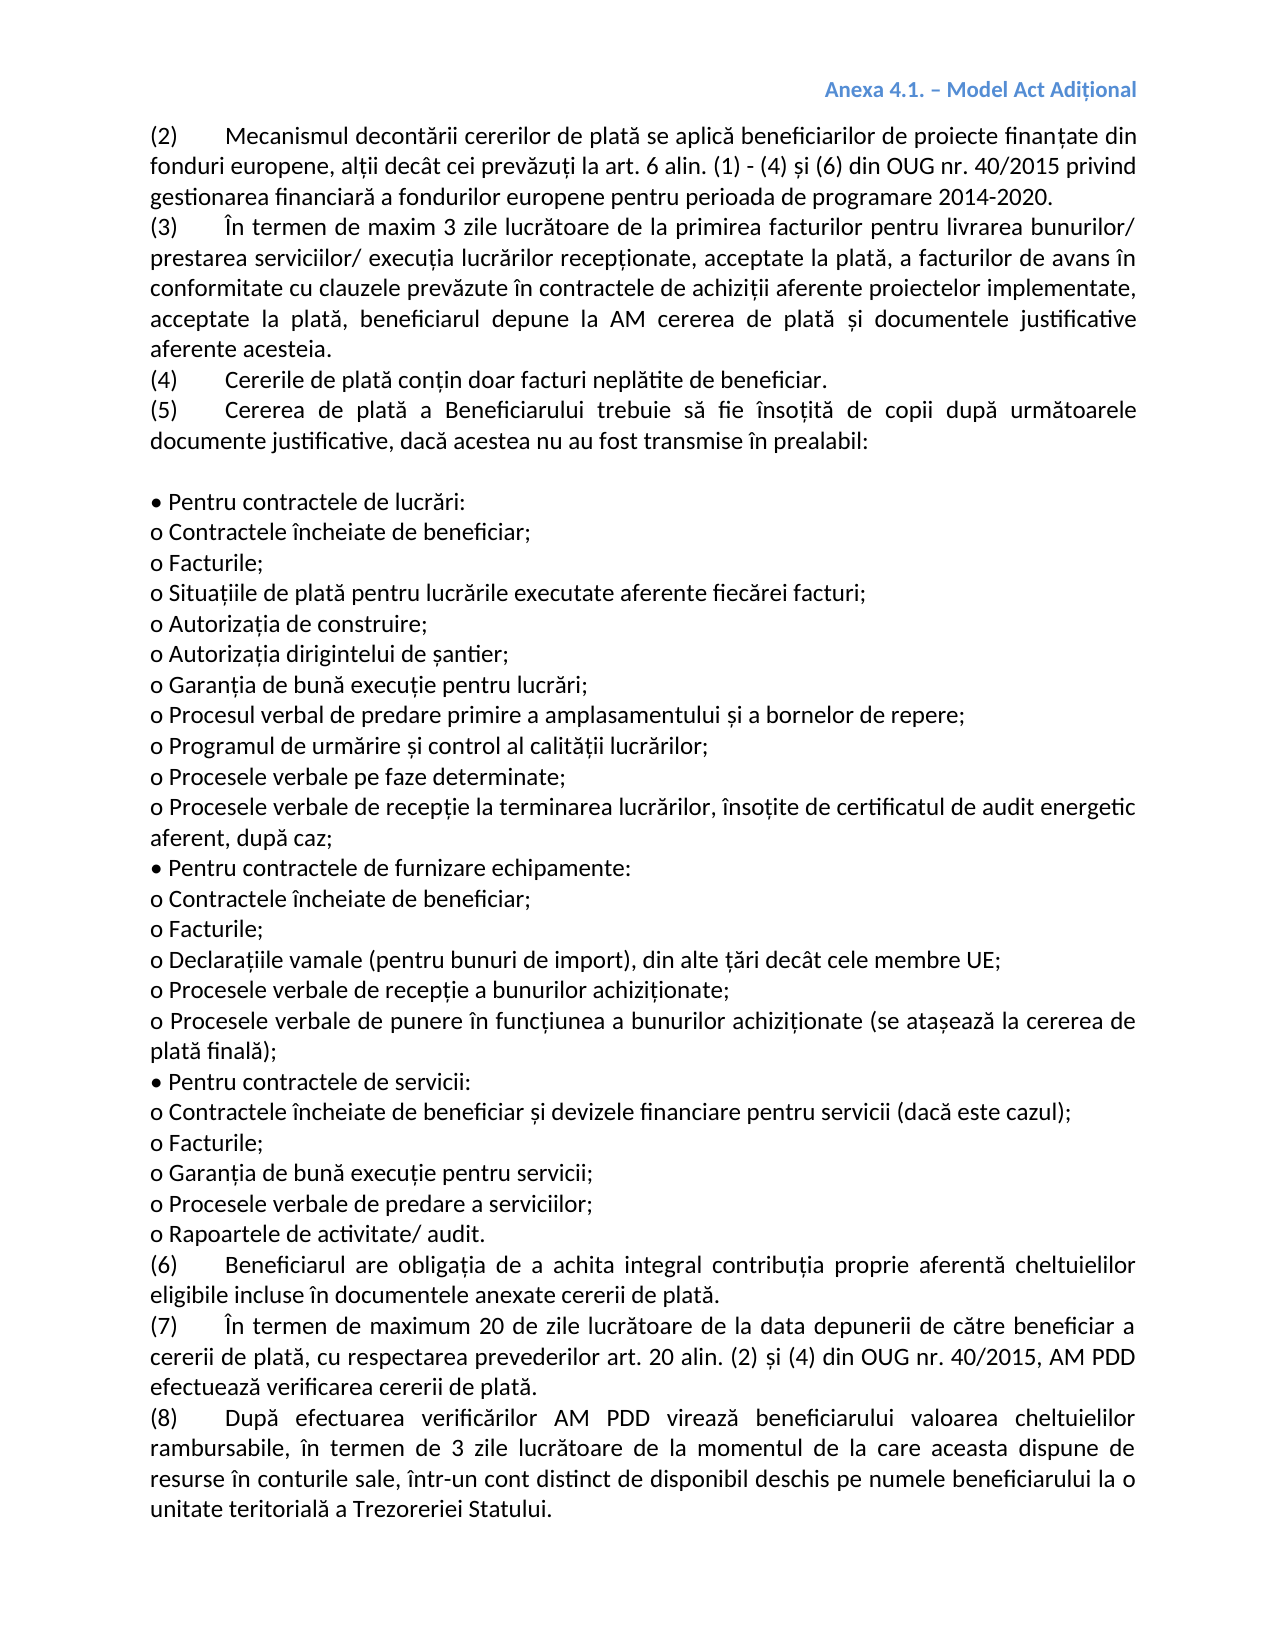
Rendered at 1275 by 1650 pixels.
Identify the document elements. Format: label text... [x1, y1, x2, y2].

text (2) Mecanismul decontării cererilor de plată se aplică beneficiarilor de proiecte finanţate din fonduri europene, alţii decât cei prevăzuţi la art. 6 alin. (1) - (4) şi (6) din OUG nr. 40/2015 privind gestionarea financiară a fondurilor europene pentru perioada de programare 2014-2020. [150, 120, 1137, 211]
text o Contractele încheiate de beneficiar şi devizele financiare pentru servicii (dacă este cazul); [150, 1096, 1137, 1127]
text (7) În termen de maximum 20 de zile lucrătoare de la data depunerii de către beneficiar a cererii de plată, cu respectarea prevederilor art. 20 alin. (2) şi (4) din OUG nr. 40/2015, AM PDD efectuează verificarea cererii de plată. [150, 1310, 1137, 1402]
text o Autorizaţia dirigintelui de şantier; [150, 639, 1137, 669]
text o Procesele verbale de punere în funcţiunea a bunurilor achiziţionate (se ataşează la cererea de plată finală); [150, 1005, 1137, 1066]
text o Garanţia de bună execuţie pentru lucrări; [150, 669, 1137, 700]
text • Pentru contractele de servicii: [150, 1066, 1137, 1096]
text o Procesele verbale pe faze determinate; [150, 761, 1137, 791]
text (5) Cererea de plată a Beneficiarului trebuie să fie însoţită de copii după următoarele documente justificative, dacă acestea nu au fost transmise în prealabil: [150, 394, 1137, 456]
text • Pentru contractele de furnizare echipamente: [150, 852, 1137, 883]
text (4) Cererile de plată conţin doar facturi neplătite de beneficiar. [150, 364, 1137, 394]
text o Rapoartele de activitate/ audit. [150, 1218, 1137, 1249]
text o Facturile; [150, 547, 1137, 578]
text o Procesul verbal de predare primire a amplasamentului şi a bornelor de repere; [150, 700, 1137, 730]
text (8) După efectuarea verificărilor AM PDD virează beneficiarului valoarea cheltuielilor rambursabile, în termen de 3 zile lucrătoare de la momentul de la care aceasta dispune de resurse în conturile sale, într-un cont distinct de disponibil deschis pe numele beneficiarului la o unitate teritorială a Trezoreriei Statului. [150, 1402, 1137, 1524]
text o Autorizaţia de construire; [150, 608, 1137, 639]
text o Procesele verbale de recepţie la terminarea lucrărilor, însoțite de certificatul de audit energetic aferent, după caz; [150, 791, 1137, 852]
text o Procesele verbale de recepţie a bunurilor achiziţionate; [150, 974, 1137, 1005]
text (3) În termen de maxim 3 zile lucrătoare de la primirea facturilor pentru livrarea bunurilor/ prestarea serviciilor/ execuţia lucrărilor recepţionate, acceptate la plată, a facturilor de avans în conformitate cu clauzele prevăzute în contractele de achiziţii aferente proiectelor implementate, acceptate la plată, beneficiarul depune la AM cererea de plată şi documentele justificative aferente acesteia. [150, 211, 1137, 364]
text o Programul de urmărire şi control al calităţii lucrărilor; [150, 730, 1137, 761]
text o Contractele încheiate de beneficiar; [150, 517, 1137, 547]
text o Contractele încheiate de beneficiar; [150, 883, 1137, 913]
text • Pentru contractele de lucrări: [150, 486, 1137, 517]
text (6) Beneficiarul are obligaţia de a achita integral contribuţia proprie aferentă cheltuielilor eligibile incluse în documentele anexate cererii de plată. [150, 1249, 1137, 1310]
text o Declaraţiile vamale (pentru bunuri de import), din alte ţări decât cele membre UE; [150, 944, 1137, 974]
text o Facturile; [150, 1127, 1137, 1157]
text o Facturile; [150, 913, 1137, 944]
text o Situaţiile de plată pentru lucrările executate aferente fiecărei facturi; [150, 578, 1137, 608]
text o Garanţia de bună execuţie pentru servicii; [150, 1157, 1137, 1188]
text o Procesele verbale de predare a serviciilor; [150, 1188, 1137, 1218]
